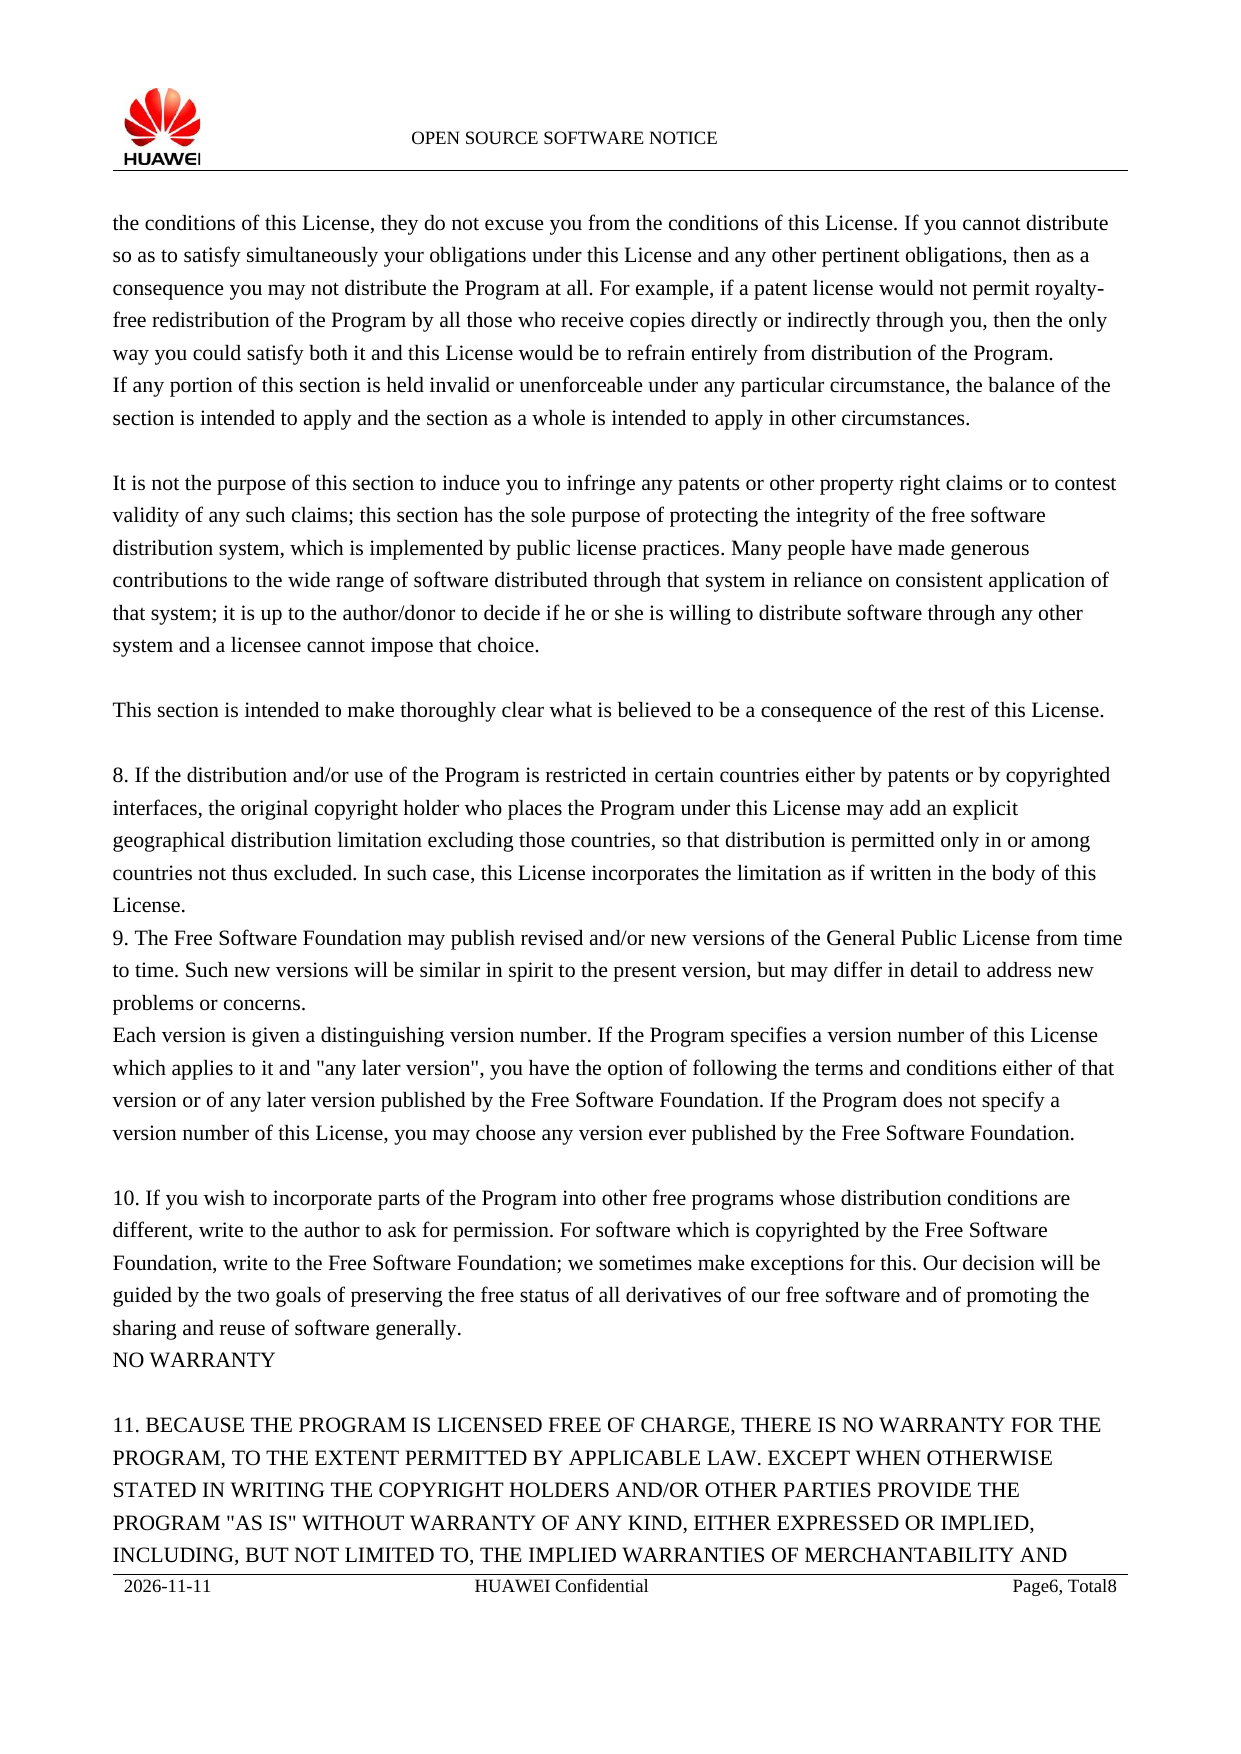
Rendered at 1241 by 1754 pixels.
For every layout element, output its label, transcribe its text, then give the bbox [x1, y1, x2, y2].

picture [124, 88, 201, 165]
